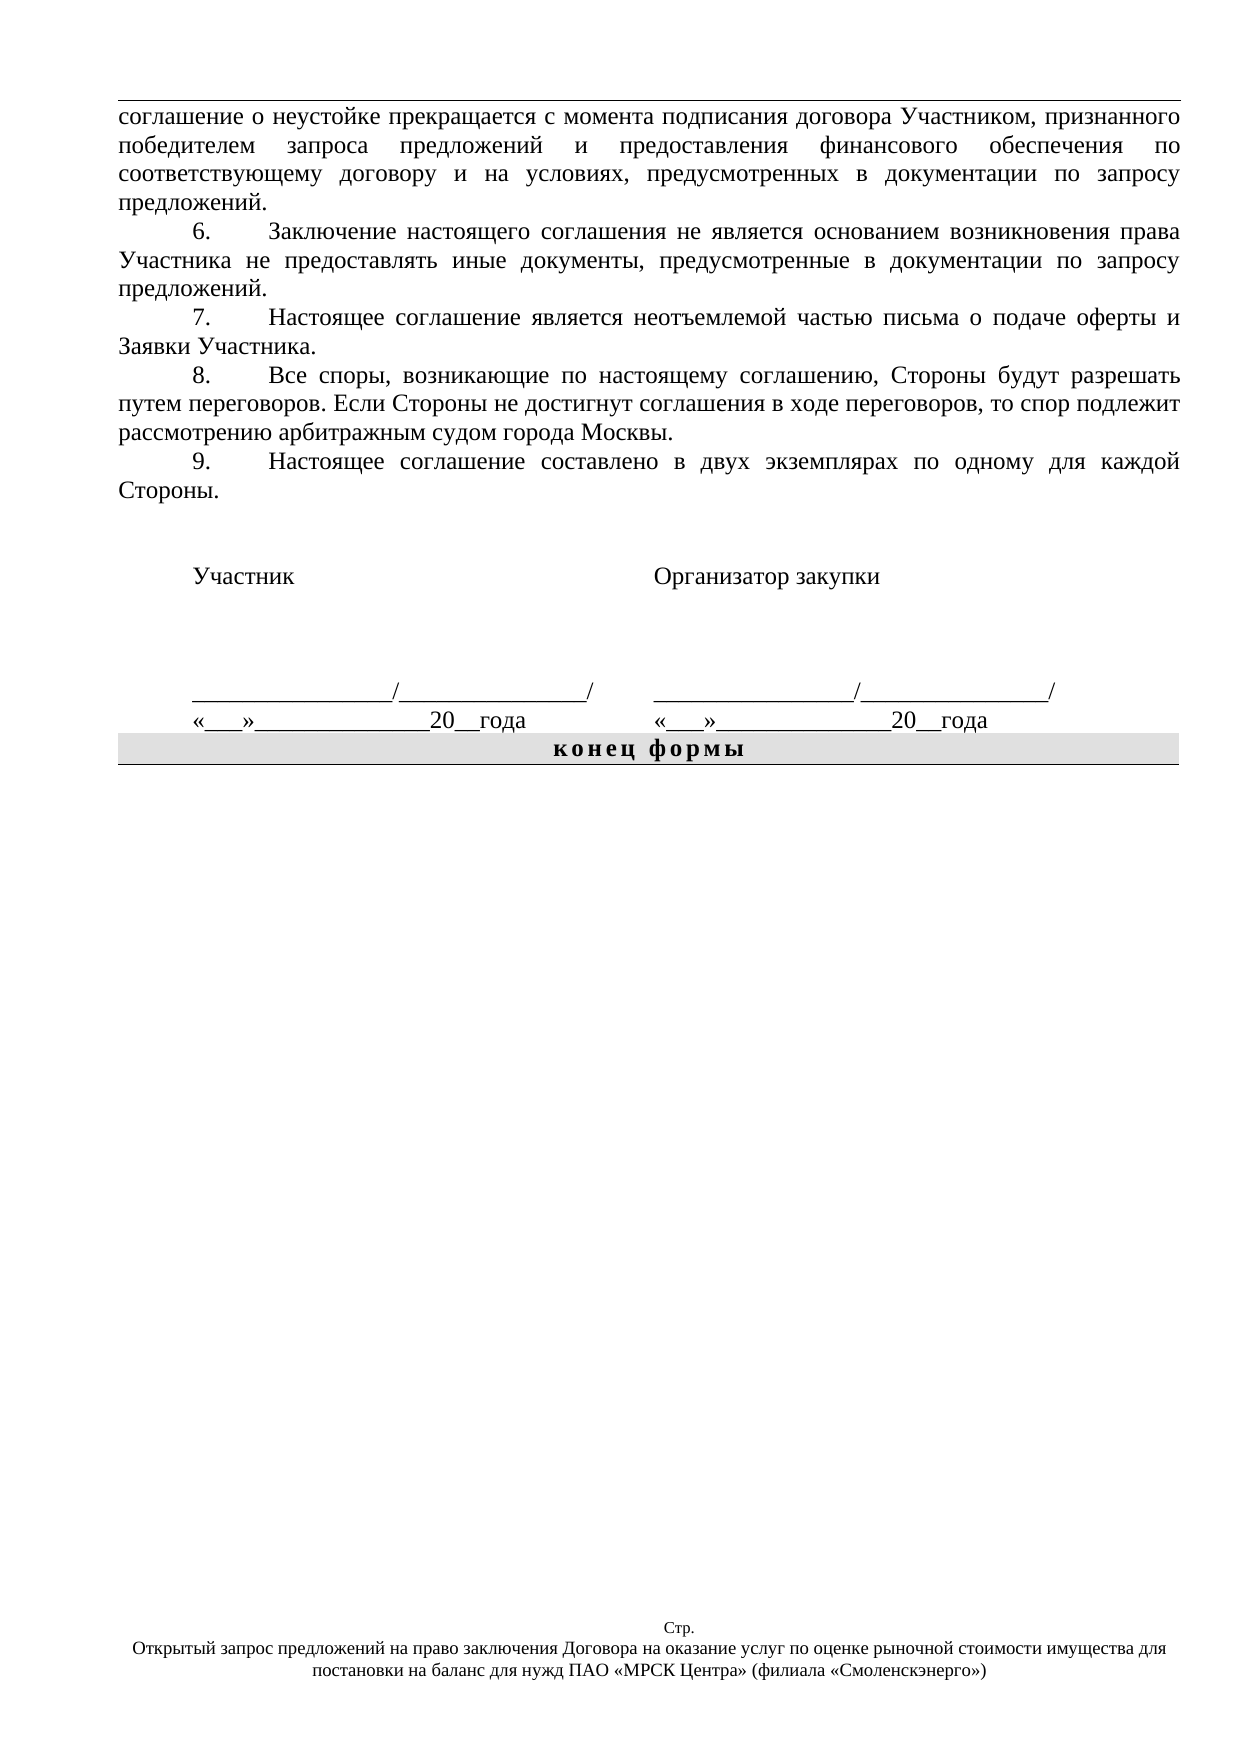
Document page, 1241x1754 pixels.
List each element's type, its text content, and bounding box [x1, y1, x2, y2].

table_cell ________________/_______________/ «___»______________20__года [181, 590, 642, 733]
list Настоящее соглашение является неотъемлемой частью письма о подаче оферты и Заявки Участника. [118, 302, 1181, 360]
list Настоящее соглашение составлено в двух экземплярах по одному для каждой Стороны. [118, 446, 1181, 503]
table_header Участник [181, 561, 642, 590]
text конец формы [118, 733, 1179, 764]
list Все споры, возникающие по настоящему соглашению, Стороны будут разрешать путем переговоров. Если Стороны не достигнут соглашения в ходе переговоров, то спор подлежит рассмотрению арбитражным судом города Москвы. [118, 360, 1181, 446]
table_cell ________________/_______________/ «___»______________20__года [643, 590, 1104, 733]
list Заключение настоящего соглашения не является основанием возникновения права Участника не предоставлять иные документы, предусмотренные в документации по запросу предложений. [118, 216, 1181, 302]
table_header Организатор закупки [643, 561, 1104, 590]
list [118, 101, 1181, 216]
